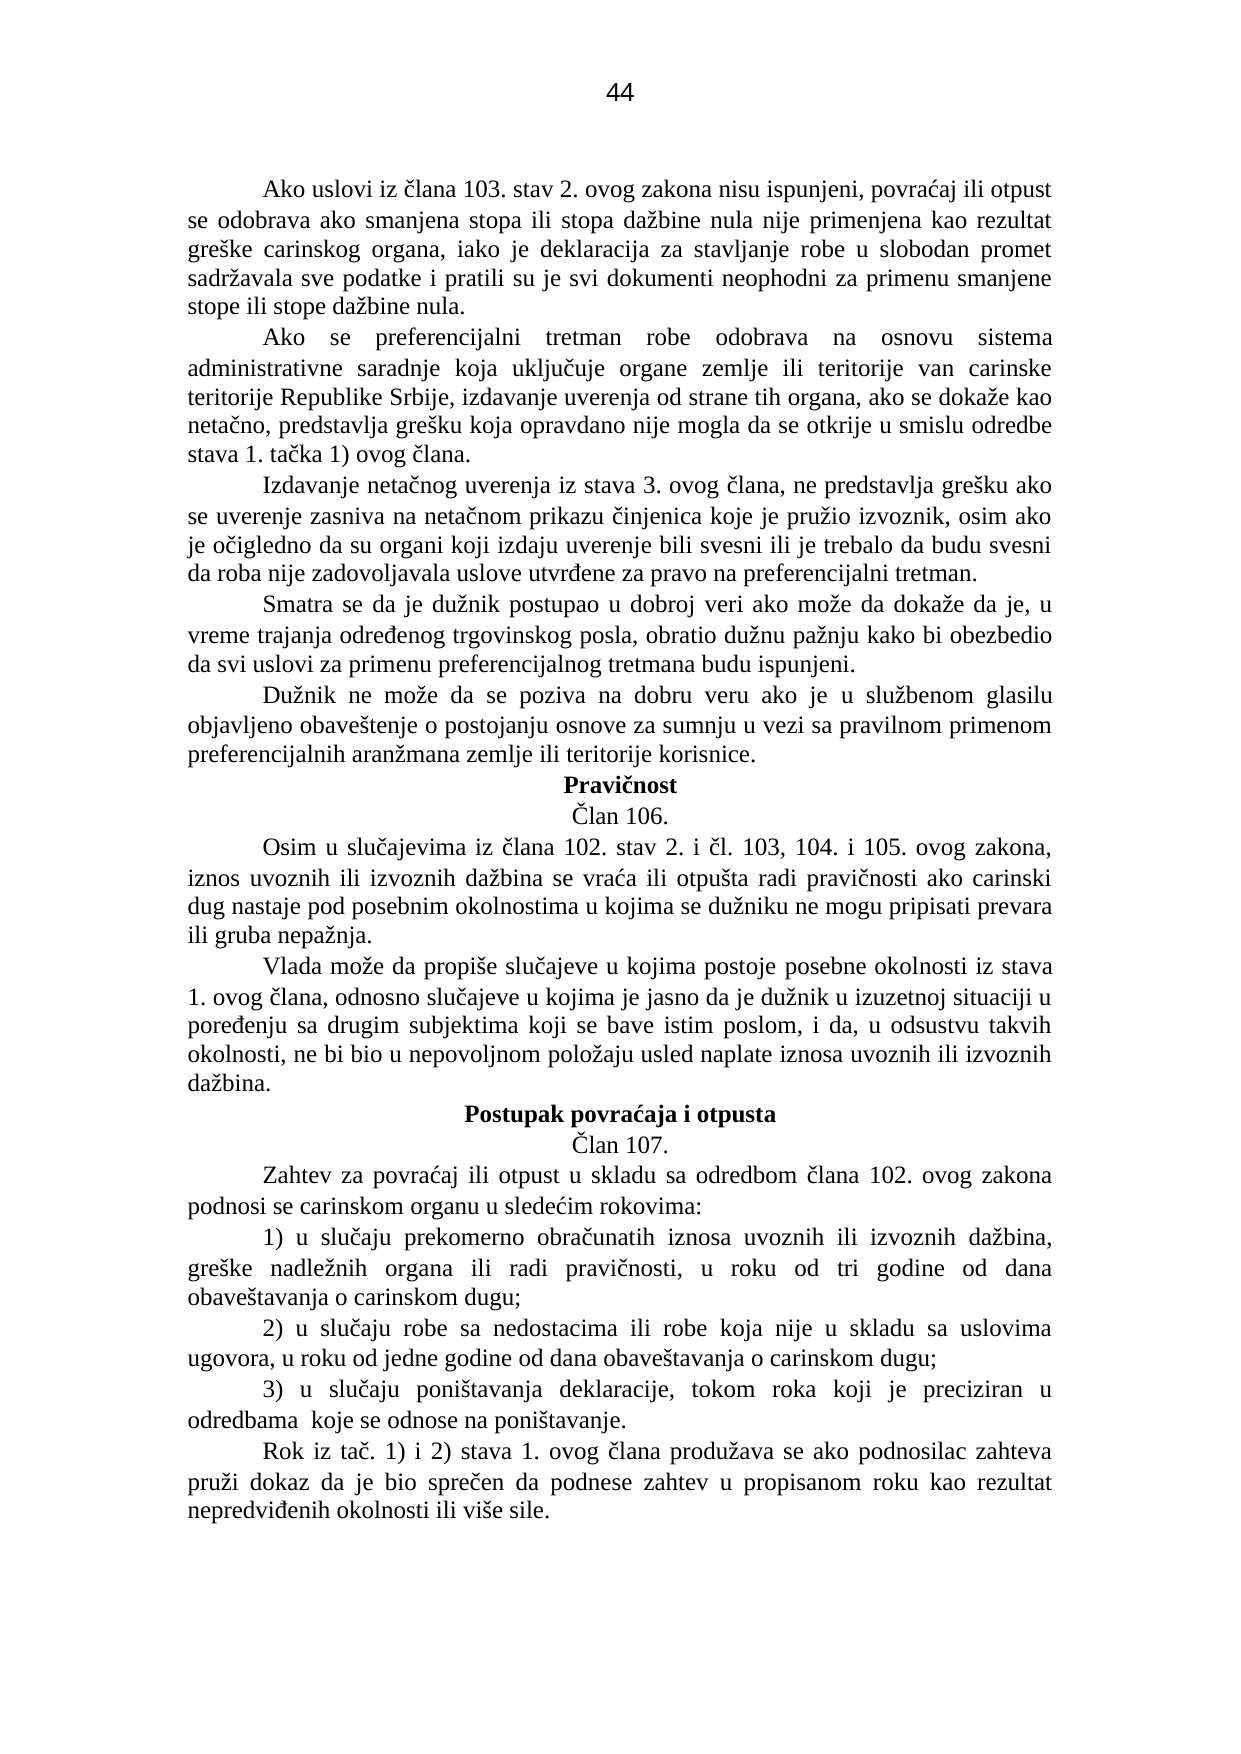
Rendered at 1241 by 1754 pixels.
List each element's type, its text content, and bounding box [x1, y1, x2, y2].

text {0>Procedure for repayment and remission<}0{>Postupak povraćaja i otpusta<0} [187, 1099, 1053, 1130]
text {0>(b) in the case of defective goods or goods not complying with the terms of the contract, within one year of the date of notification of the customs debt;<}0{>2) u slučaju robe sa nedostacima ili robe koja nije u skladu sa uslovima ugovora, u roku od jedne godine od dana obaveštavanja o carinskom dugu;<0} [187, 1313, 1053, 1374]
text {0>2. The special circumstances referred to in paragraph 1 shall be deemed to exist where it is clear from the circumstances of the case that the debtor is in an exceptional situation as compared with other operators engaged in the same business, and that, in the absence of such circumstances, he or she would not have suffered disadvantage by the collection of the amount of import or export duty.<}0{>Vlada može da propiše slučajeve u kojima postoje posebne okolnosti iz stava 1. ovog člana, odnosno slučajeve u kojima je jasno da je dužnik u izuzetnoj situaciji u poređenju sa drugim subjektima koji se bave istim poslom, i da, u odsustvu takvih okolnosti, ne bi bio u nepovoljnom položaju usled naplate iznosa uvoznih ili izvoznih dažbina.<0} [187, 951, 1053, 1099]
text {0>The debtor shall be considered to be in good faith if he or she can demonstrate that, during the period of the trading operations concerned, he or she has taken due care to ensure that all the conditions for the preferential treatment have been fulfilled.<}0{>Smatra se da je dužnik postupao u dobroj veri ako može da dokaže da je, u vreme trajanja određenog trgovinskog posla, obratio dužnu pažnju kako bi obezbedio da svi uslovi za primenu preferencijalnog tretmana budu ispunjeni.<0} [187, 589, 1053, 680]
text {0>(a) in the case of overcharged, amounts of import or export duty, error by the competent authorities or equity, within three years of the date of notification of the customs debt;<}0{>1) u slučaju prekomerno obračunatih iznosa uvoznih ili izvoznih dažbina, greške nadležnih organa ili radi pravičnosti, u roku od tri godine od dana obaveštavanja o carinskom dugu;<0} [187, 1222, 1053, 1313]
text {0>1.<}0{>{0>Applications for repayment or remission in accordance with Article 116 shall be submitted to the customs authorities within the following periods:<}0{>Zahtev za povraćaj ili otpust u skladu sa odredbom člana 102. ovog zakona podnosi se carinskom organu u sledećim rokovima:<0} [187, 1161, 1053, 1222]
text {0>The debtor may not rely on a plea of good faith if the Commission has published a notice in the Official Journal of the European Union stating that there are grounds for doubt concerning the proper application of the preferential arrangements by the beneficiary country or territory.<}62{>Dužnik ne može da se poziva na dobru veru ako je u službenom glasilu objavljeno obaveštenje o postojanju osnove za sumnju u vezi sa pravilnom primenom preferencijalnih aranžmana zemlje ili teritorije korisnice.<0} [187, 680, 1053, 770]
text {0>The issue of an incorrect certificate shall not, however, constitute an error where the certificate is based on an incorrect account of the facts provided by the exporter, except where it is evident that the issuing authorities were aware or should have been aware that the goods did not satisfy the conditions laid down for entitlement to the preferential treatment.<}0{>Izdavanje netačnog uverenja iz stava 3. ovog člana, ne predstavlja grešku ako se uverenje zasniva na netačnom prikazu činjenica koje je pružio izvoznik, osim ako je očigledno da su organi koji izdaju uverenje bili svesni ili je trebalo da budu svesni da roba nije zadovoljavala uslove utvrđene za pravo na preferencijalni tretman.<0} [187, 470, 1053, 589]
text {0>2. Where the conditions laid down in Article 117(2) are not fulfilled, repayment or remission shall be granted where failure to apply the reduced or zero rate of duty was as a result of an error on the part of the customs authorities and the customs declaration for release for free circulation contained all the particulars and was accompanied by all the documents necessary for application of the reduced or zero rate.<}0{>Ako uslovi iz člana 103. stav 2. ovog zakona nisu ispunjeni, povraćaj ili otpust se odobrava ako smanjena stopa ili stopa dažbine nula nije primenjena kao rezultat greške carinskog organa, iako je deklaracija za stavljanje robe u slobodan promet sadržavala sve podatke i pratili su je svi dokumenti neophodni za primenu smanjene stope ili stope dažbine nula.<0} [187, 174, 1053, 322]
text {0>The period specified in points (a) and (b) of the first subparagraph shall be extended where the applicant provides evidence that he or she was prevented from submitting an application within the prescribed period as a result of unforeseeable circumstances or force majeure.<}0{>Rok iz tač. 1) i 2) stava 1. ovog člana produžava se ako podnosilac zahteva pruži dokaz da je bio sprečen da podnese zahtev u propisanom roku kao rezultat nepredviđenih okolnosti ili više sile.<0} [187, 1436, 1053, 1526]
text {0>3. Where the preferential treatment of the goods is granted on the basis of a system of administrative cooperation involving the authorities of a country or territory outside the customs territory of the Union, the issue of a certificate by those authorities, should it prove to be incorrect, shall constitute an error which could not reasonably have been detected within the meaning of point (a) of paragraph 1.<}0{>Ako se preferencijalni tretman robe odobrava na osnovu sistema administrativne saradnje koja uključuje organe zemlje ili teritorije van carinske teritorije Republike Srbije, izdavanje uverenja od strane tih organa, ako se dokaže kao netačno, predstavlja grešku koja opravdano nije mogla da se otkrije u smislu odredbe stava 1. tačka 1) ovog člana.<0} [187, 322, 1053, 470]
text {0>(c) in the case of invalidation of a customs declaration, within the period specified in the rules applicable to invalidation.<}0{>3) u slučaju poništavanja deklaracije, tokom roka koji je preciziran u odredbama koje se odnose na poništavanje.<0} [187, 1374, 1053, 1436]
text Član 106. <0} [187, 801, 1053, 832]
text Član 107. <0} [187, 1130, 1053, 1161]
text {0>1. In cases other than those referred to in the second subparagraph of Article 116(1) and in Articles 117, 118 and 119 an amount of import or export duty shall be repaid or remitted in the interest of equity where a customs debt is incurred under special circumstances in which no deception or obvious negligence may be attributed to the debtor.<}0{>Osim {0>1. In cases other than those referred to in the second subparagraph of Article 116(1) and in Articles 117, 118 and 120, an amount of import or export duty shall be repaid or remitted where, as a result of an error on the part of the competent authorities, the amount corresponding to the customs debt initially notified was lower than the amount payable, provided the following conditions are met:<}0{>уu slučajevima iz člana 102. stav 2. i čl. 103, 104. i 105. ovog zakona, iznos uvoznih ili izvoznih dažbina se vraća ili otpušta radi pravičnosti ako carinski dug nastaje pod posebnim okolnostima u kojima se dužniku ne mogu pripisati prevara ili gruba nepažnja.<0} [187, 832, 1053, 951]
text {0>Equity<}100{> Pravičnost<0} [187, 770, 1053, 801]
